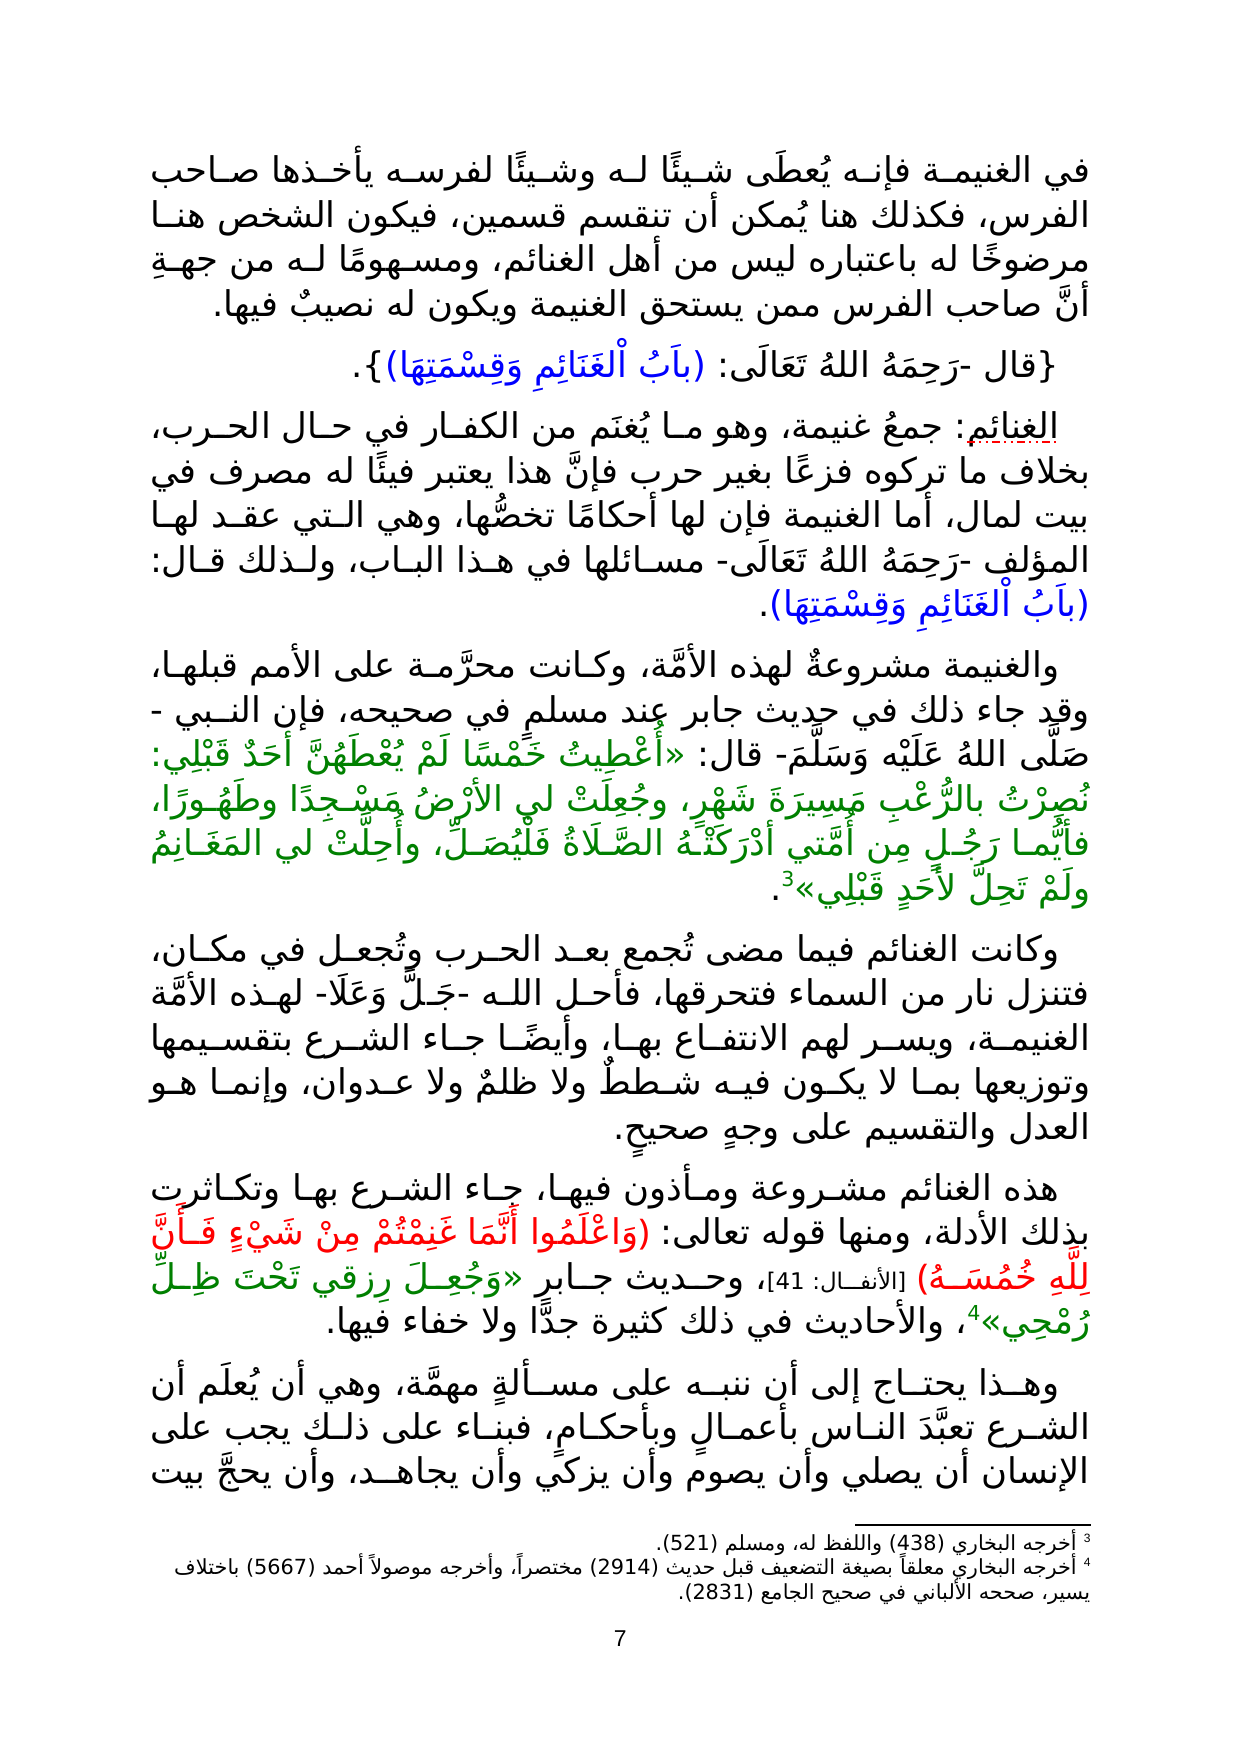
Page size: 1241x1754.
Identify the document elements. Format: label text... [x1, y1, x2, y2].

text وكانت الغنائم فيما مضى تُجمع بعد الحرب وتُجعل في مكان، فتنزل نار من السماء فتحرقها، فأحل الله -جَلَّ وَعَلَا- لهذه الأمَّة الغنيمة، ويسر لهم الانتفاع بها، وأيضًا جاء الشرع بتقسيمها وتوزيعها بما لا يكون فيه شططٌ ولا ظلمٌ ولا عدوان، وإنما هو العدل والتقسيم على وجهٍ صحيحٍ. [150, 928, 1090, 1147]
text والغنيمة مشروعةٌ لهذه الأمَّة، وكانت محرَّمة على الأمم قبلها، وقد جاء ذلك في حديث جابر عند مسلمٍ في صحيحه، فإن النبي -صَلَّى اللهُ عَلَيْه وَسَلَّمَ- قال: «أُعْطِيتُ خَمْسًا لَمْ يُعْطَهُنَّ أحَدٌ قَبْلِي: نُصِرْتُ بالرُّعْبِ مَسِيرَةَ شَهْرٍ، وجُعِلَتْ لي الأرْضُ مَسْجِدًا وطَهُورًا، فأيُّما رَجُلٍ مِن أُمَّتي أدْرَكَتْهُ الصَّلَاةُ فَلْيُصَلِّ، وأُحِلَّتْ لي المَغَانِمُ ولَمْ تَحِلَّ لأحَدٍ قَبْلِي». [150, 645, 1090, 908]
text الغنائم: جمعُ غنيمة، وهو ما يُغنَم من الكفار في حال الحرب، بخلاف ما تركوه فزعًا بغير حرب فإنَّ هذا يعتبر فيئًا له مصرف في بيت لمال، أما الغنيمة فإن لها أحكامًا تخصُّها، وهي التي عقد لها المؤلف -رَحِمَهُ اللهُ تَعَالَى- مسائلها في هذا الباب، ولذلك قال: (باَبُ اْلغَنَائِمِ وَقِسْمَتِهَا). [150, 406, 1090, 625]
text هذه الغنائم مشروعة ومأذون فيها، جاء الشرع بها وتكاثرت بذلك الأدلة، ومنها قوله تعالى: ﴿وَاعْلَمُوا أَنَّمَا غَنِمْتُمْ مِنْ شَيْءٍ فَأَنَّ لِلَّهِ خُمُسَهُ﴾ [الأنفال: 41]، وحديث جابر «وَجُعِلَ رِزقي تَحْتَ ظِلِّ رُمْحِي»، والأحاديث في ذلك كثيرة جدًّا ولا خفاء فيها. [150, 1167, 1090, 1342]
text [150, 1362, 1090, 1492]
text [150, 150, 1090, 325]
text {قال -رَحِمَهُ اللهُ تَعَالَى: (باَبُ اْلغَنَائِمِ وَقِسْمَتِهَا)}. [150, 344, 1090, 386]
